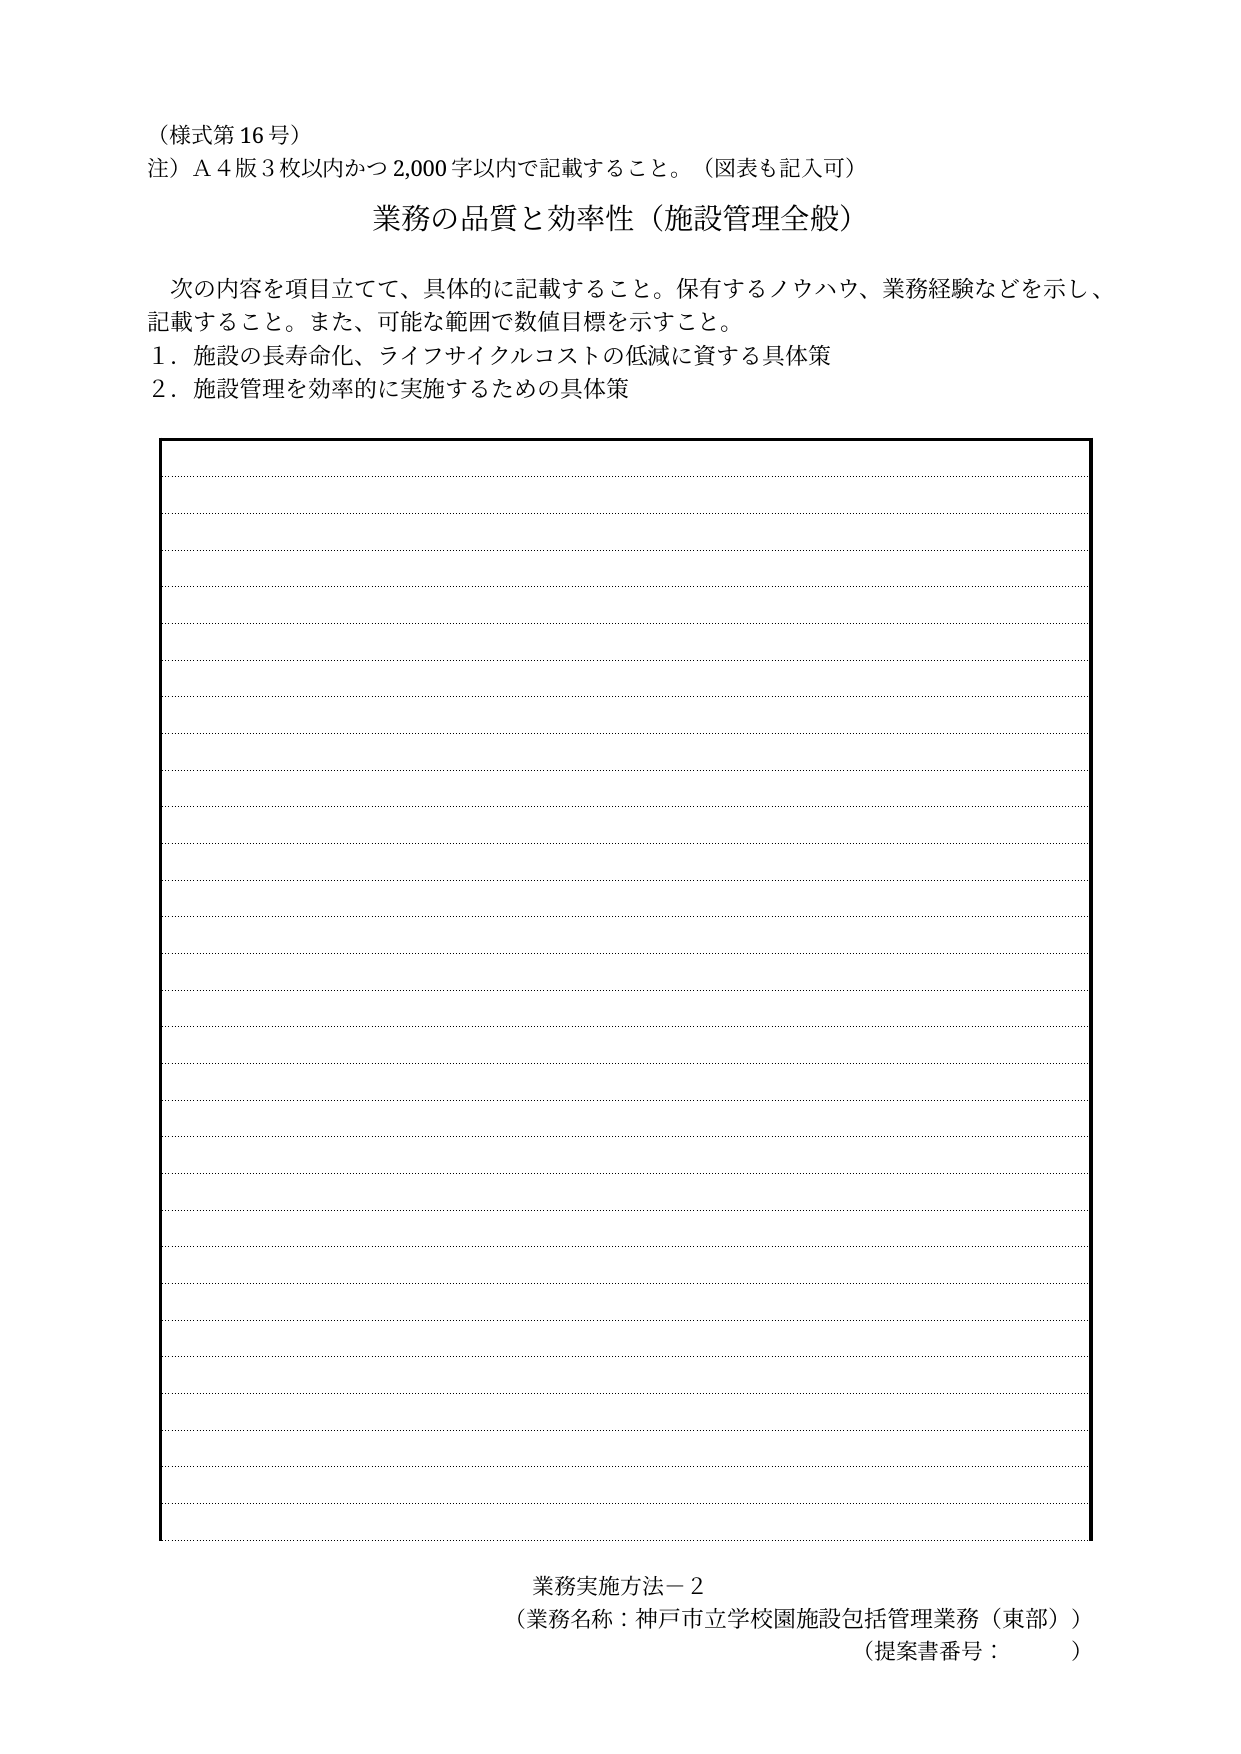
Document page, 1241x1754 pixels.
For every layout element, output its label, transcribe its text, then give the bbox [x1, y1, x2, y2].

table_cell [162, 1246, 1089, 1283]
table_cell [162, 880, 1089, 916]
table_header [162, 441, 1089, 476]
text 次の内容を項目立てて、具体的に記載すること。保有するノウハウ、業務経験などを示し、記載すること。また、可能な範囲で数値目標を示すこと。 [148, 271, 1092, 337]
table_cell [162, 513, 1089, 549]
table_cell [162, 586, 1089, 623]
table_cell [162, 1393, 1089, 1429]
table_cell [162, 770, 1089, 806]
table_cell [162, 916, 1089, 953]
table_cell [162, 1503, 1089, 1539]
table_cell [162, 623, 1089, 659]
table_cell [162, 1026, 1089, 1063]
table_cell [162, 1136, 1089, 1173]
table_cell [162, 1210, 1089, 1246]
table_cell [162, 990, 1089, 1026]
table_cell [162, 733, 1089, 769]
table_cell [162, 806, 1089, 843]
table_cell [162, 660, 1089, 696]
table_cell [162, 550, 1089, 586]
table_cell [162, 1173, 1089, 1209]
table_cell [162, 1466, 1089, 1503]
table_cell [162, 843, 1089, 879]
table_cell [162, 1063, 1089, 1099]
table_cell [162, 1320, 1089, 1356]
table_cell [162, 1100, 1089, 1136]
text 注）Ａ４版３枚以内かつ2,000字以内で記載すること。（図表も記入可） [148, 150, 1092, 183]
text 業務の品質と効率性（施設管理全般） [148, 196, 1092, 237]
table_cell [162, 1430, 1089, 1466]
table_cell [162, 953, 1089, 989]
table_cell [162, 696, 1089, 733]
table_cell [162, 1356, 1089, 1393]
table_cell [162, 476, 1089, 513]
text １．施設の長寿命化、ライフサイクルコストの低減に資する具体策 [148, 337, 1092, 371]
text ２．施設管理を効率的に実施するための具体策 [148, 371, 1092, 404]
table_cell [162, 1283, 1089, 1319]
